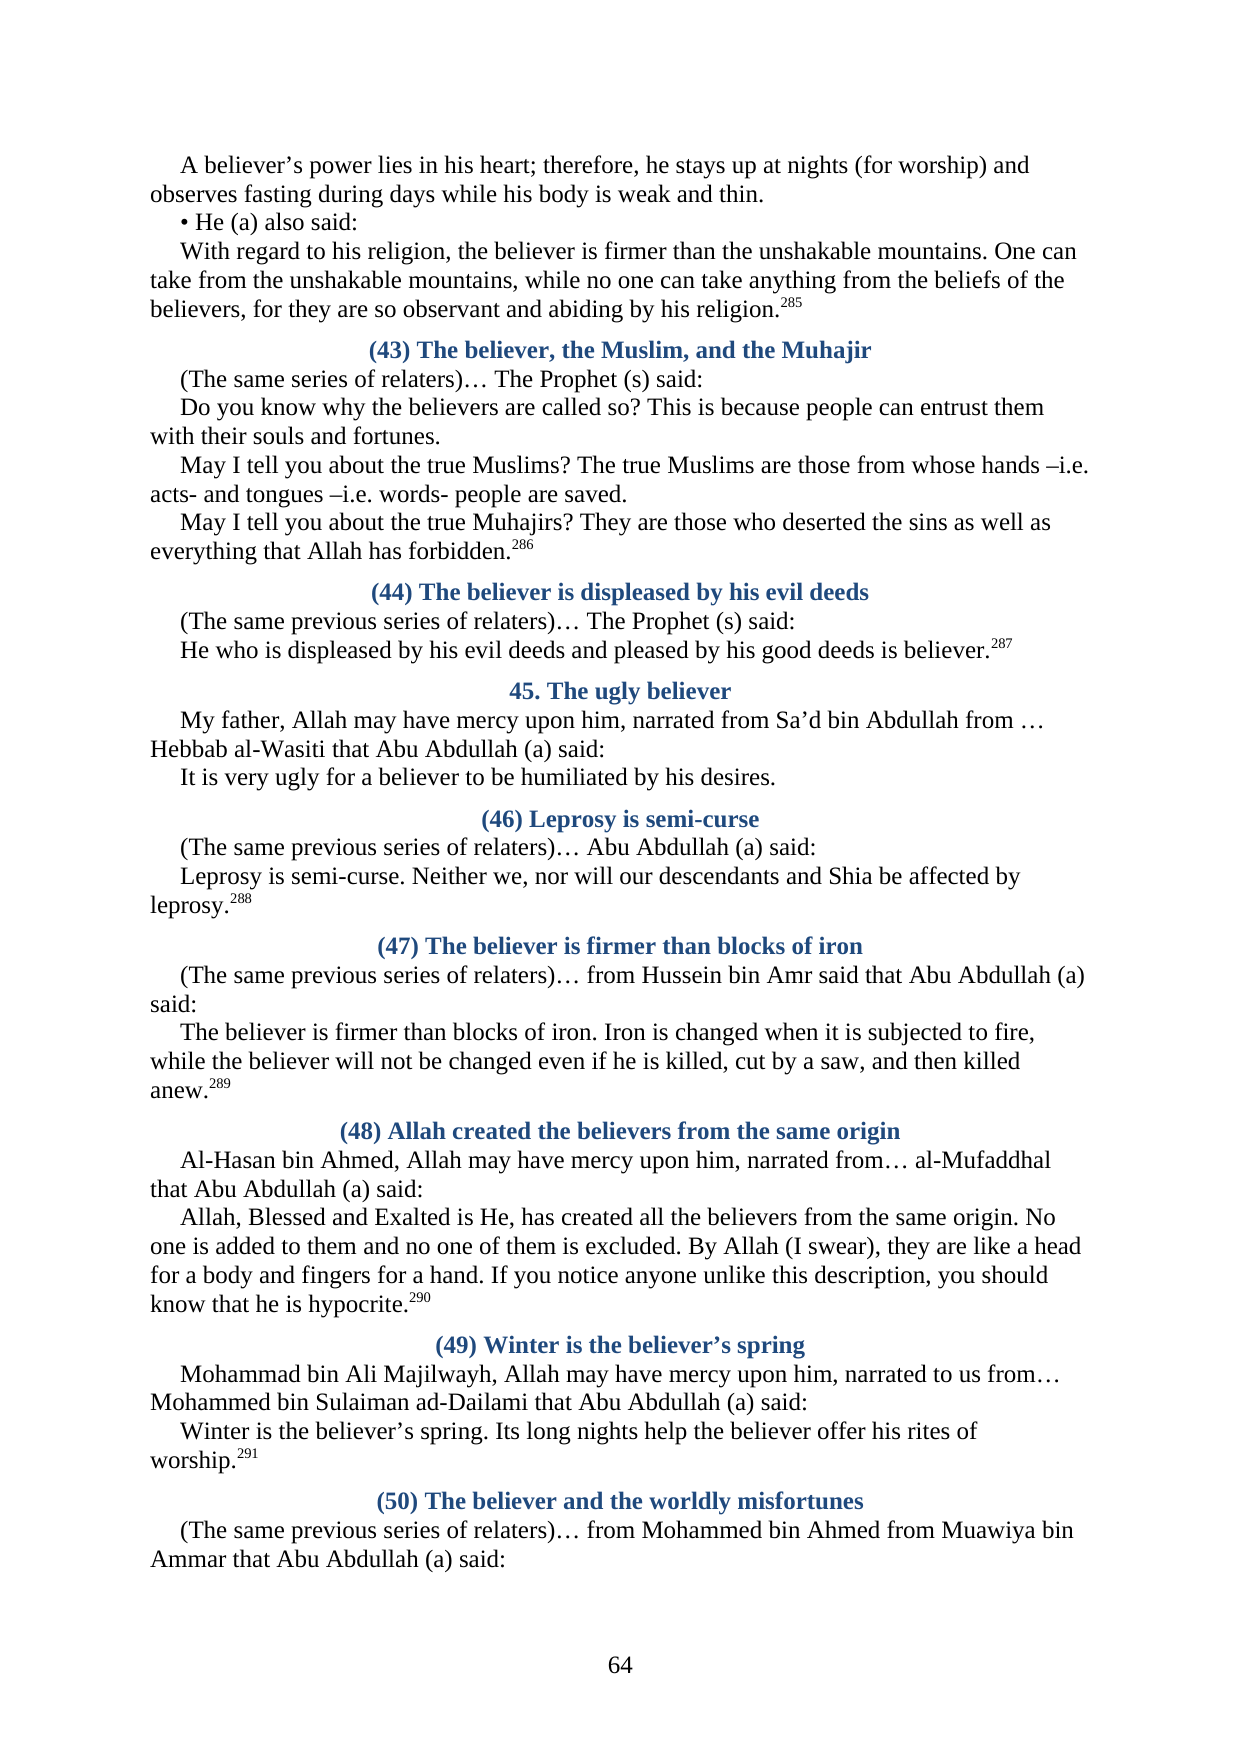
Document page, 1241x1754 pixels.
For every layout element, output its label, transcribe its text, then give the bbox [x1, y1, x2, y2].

text Do you know why the believers are called so? This is because people can entrust them with their souls and fortunes. [150, 392, 1090, 450]
text The believer is firmer than blocks of iron. Iron is changed when it is subjected to fire, while the believer will not be changed even if he is killed, cut by a saw, and then killed anew. [150, 1017, 1090, 1104]
subtitle (49) Winter is the believer’s spring [150, 1330, 1090, 1359]
text May I tell you about the true Muhajirs? They are those who deserted the sins as well as everything that Allah has forbidden. [150, 507, 1090, 565]
subtitle (50) The believer and the worldly misfortunes [150, 1486, 1090, 1515]
text May I tell you about the true Muslims? The true Muslims are those from whose hands –i.e. acts- and tongues –i.e. words- people are saved. [150, 450, 1090, 507]
text (The same previous series of relaters)… from Mohammed bin Ahmed from Muawiya bin Ammar that Abu Abdullah (a) said: [150, 1515, 1090, 1572]
subtitle (44) The believer is displeased by his evil deeds [150, 577, 1090, 606]
text With regard to his religion, the believer is firmer than the unshakable mountains. One can take from the unshakable mountains, while no one can take anything from the beliefs of the believers, for they are so observant and abiding by his religion. [150, 236, 1090, 322]
text (The same previous series of relaters)… Abu Abdullah (a) said: [150, 832, 1090, 861]
subtitle (48) Allah created the believers from the same origin [150, 1116, 1090, 1145]
text My father, Allah may have mercy upon him, narrated from Sa’d bin Abdullah from … Hebbab al-Wasiti that Abu Abdullah (a) said: [150, 705, 1090, 762]
text Mohammad bin Ali Majilwayh, Allah may have mercy upon him, narrated to us from… Mohammed bin Sulaiman ad-Dailami that Abu Abdullah (a) said: [150, 1359, 1090, 1416]
text Allah, Blessed and Exalted is He, has created all the believers from the same origin. No one is added to them and no one of them is excluded. By Allah (I swear), they are like a head for a body and fingers for a hand. If you notice anyone unlike this description, you should know that he is hypocrite. [150, 1202, 1090, 1317]
text (The same previous series of relaters)… from Hussein bin Amr said that Abu Abdullah (a) said: [150, 960, 1090, 1017]
text • He (a) also said: [150, 207, 1090, 236]
text (The same series of relaters)… The Prophet (s) said: [150, 364, 1090, 392]
text Winter is the believer’s spring. Its long nights help the believer offer his rites of worship. [150, 1416, 1090, 1474]
text Leprosy is semi-curse. Neither we, nor will our descendants and Shia be affected by leprosy. [150, 861, 1090, 919]
text He who is displeased by his evil deeds and pleased by his good deeds is believer. [150, 635, 1090, 664]
text A believer’s power lies in his heart; therefore, he stays up at nights (for worship) and observes fasting during days while his body is weak and thin. [150, 150, 1090, 207]
subtitle (43) The believer, the Muslim, and the Muhajir [150, 335, 1090, 364]
subtitle 45. The ugly believer [150, 676, 1090, 705]
subtitle (46) Leprosy is semi-curse [150, 804, 1090, 832]
subtitle (47) The believer is firmer than blocks of iron [150, 931, 1090, 960]
text It is very ugly for a believer to be humiliated by his desires. [150, 762, 1090, 791]
text Al-Hasan bin Ahmed, Allah may have mercy upon him, narrated from… al-Mufaddhal that Abu Abdullah (a) said: [150, 1145, 1090, 1202]
text (The same previous series of relaters)… The Prophet (s) said: [150, 606, 1090, 635]
